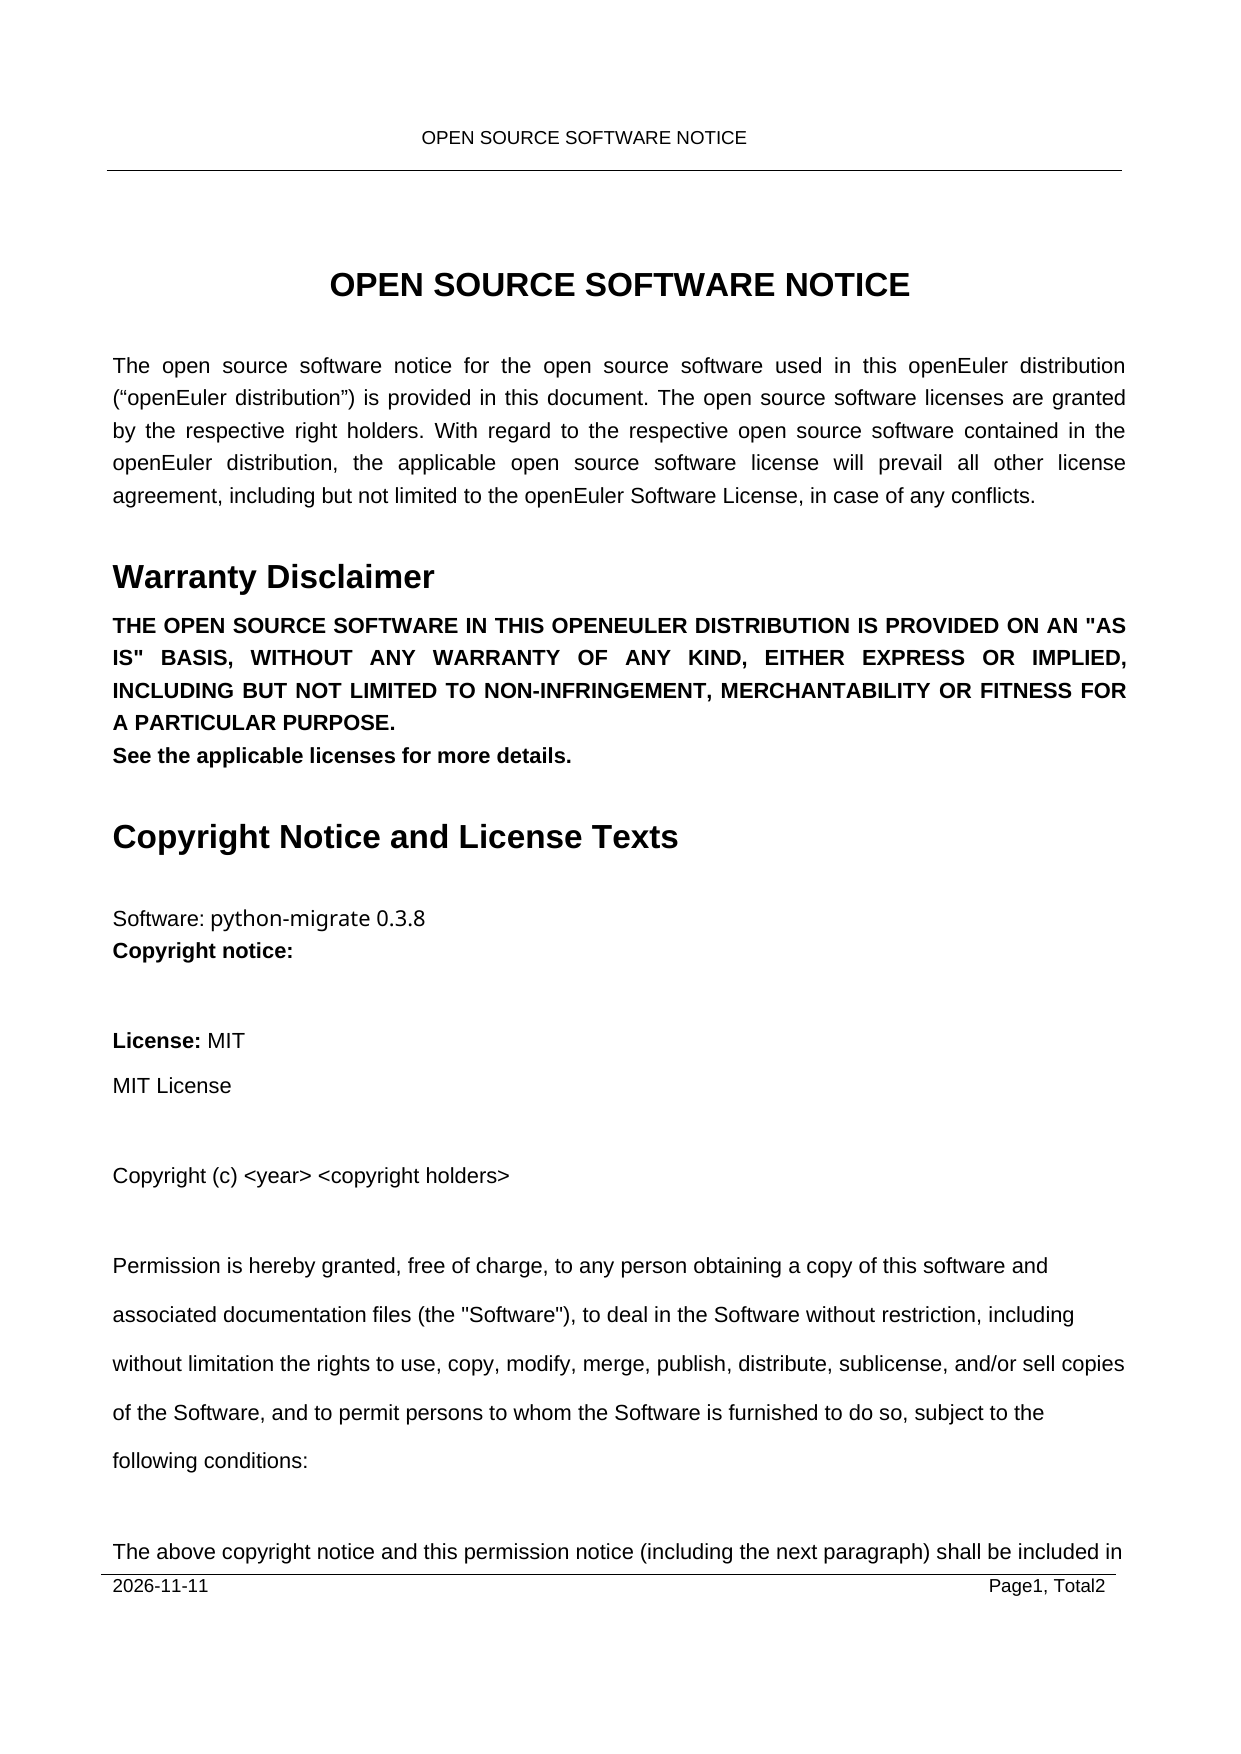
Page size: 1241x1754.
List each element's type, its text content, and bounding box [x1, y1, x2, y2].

text Copyright Notice and License Texts [112, 804, 1128, 869]
text Permission is hereby granted, free of charge, to any person obtaining a copy of this software and associated documentation files (the "Software"), to deal in the Software without restriction, including without limitation the rights to use, copy, modify, merge, publish, distribute, sublicense, and/or sell copies of the Software, and to permit persons to whom the Software is furnished to do so, subject to the following conditions: [112, 1250, 1128, 1477]
text The open source software notice for the open source software used in this openEuler distribution (“openEuler distribution”) is provided in this document. The open source software licenses are granted by the respective right holders. With regard to the respective open source software contained in the openEuler distribution, the applicable open source software license will prevail all other license agreement, including but not limited to the openEuler Software License, in case of any conflicts. [112, 349, 1128, 511]
text Copyright notice: [112, 934, 1128, 966]
text License: MIT [112, 1024, 1128, 1057]
text Software: python-migrate 0.3.8 [112, 901, 1128, 934]
text Copyright (c) <year> <copyright holders> [112, 1159, 1128, 1192]
text OPEN SOURCE SOFTWARE NOTICE [112, 251, 1128, 316]
text Warranty Disclaimer [112, 544, 1128, 609]
text THE OPEN SOURCE SOFTWARE IN THIS OPENEULER DISTRIBUTION IS PROVIDED ON AN "AS IS" BASIS, WITHOUT ANY WARRANTY OF ANY KIND, EITHER EXPRESS OR IMPLIED, INCLUDING BUT NOT LIMITED TO NON-INFRINGEMENT, MERCHANTABILITY OR FITNESS FOR A PARTICULAR PURPOSE. See the applicable licenses for more details. [112, 609, 1128, 771]
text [112, 1535, 1128, 1567]
text MIT License [112, 1069, 1128, 1102]
